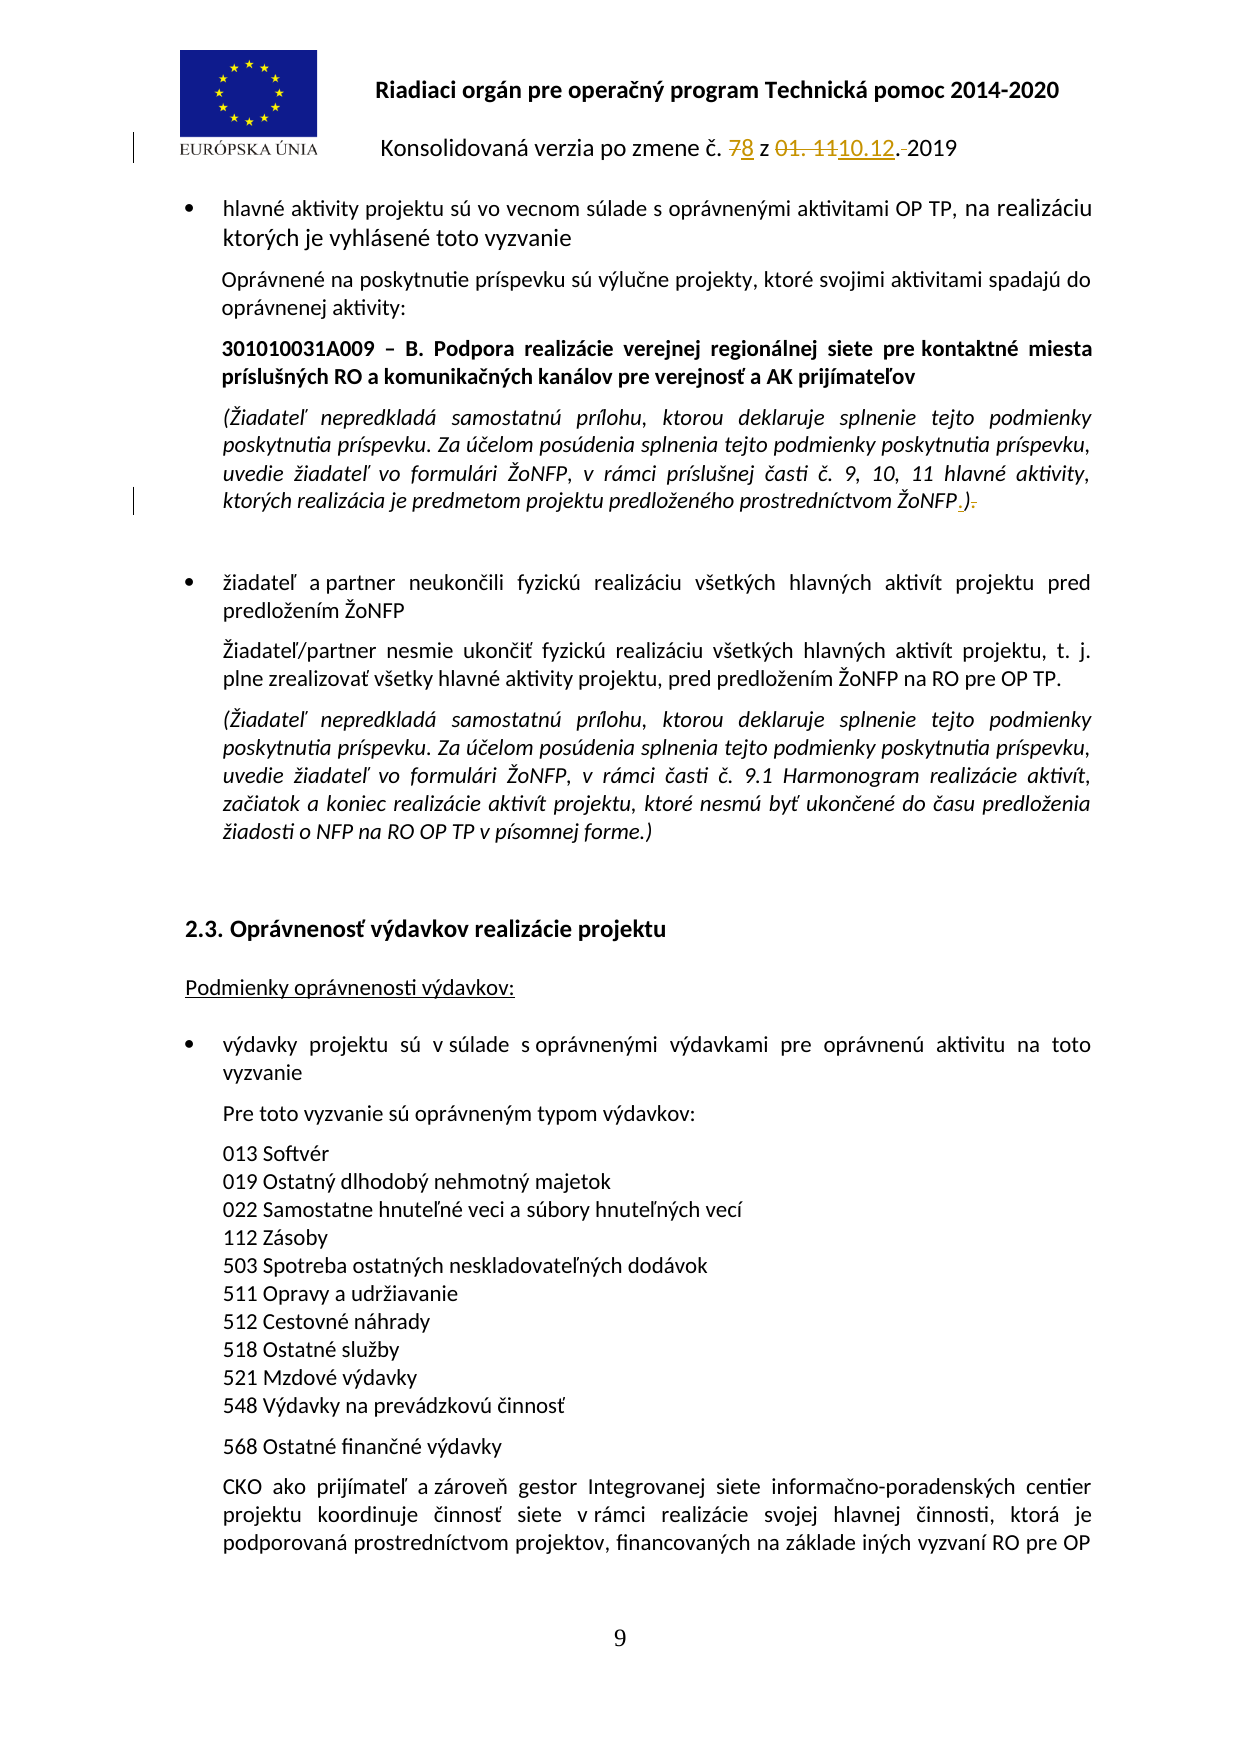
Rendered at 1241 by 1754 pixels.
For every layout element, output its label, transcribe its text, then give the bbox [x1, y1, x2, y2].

list výdavky projektu sú v súlade s oprávnenými výdavkami pre oprávnenú aktivitu na toto vyzvanie [185, 1030, 1093, 1086]
text 301010031A009 – B. Podpora realizácie verejnej regionálnej siete pre kontaktné miesta príslušných RO a komunikačných kanálov pre verejnosť a AK prijímateľov [221, 334, 1093, 390]
list Pre toto vyzvanie sú oprávneným typom výdavkov: [223, 1099, 1093, 1127]
text Podmienky oprávnenosti výdavkov: [148, 973, 1093, 1001]
list Žiadateľ/partner nesmie ukončiť fyzickú realizáciu všetkých hlavných aktivít projektu, t. j. plne zrealizovať všetky hlavné aktivity projektu, pred predložením ŽoNFP na RO pre OP TP. [223, 636, 1093, 692]
text Oprávnené na poskytnutie príspevku sú výlučne projekty, ktoré svojimi aktivitami spadajú do oprávnenej aktivity: [221, 266, 1093, 322]
list 022 Samostatne hnuteľné veci a súbory hnuteľných vecí [223, 1195, 1093, 1223]
list hlavné aktivity projektu sú vo vecnom súlade s oprávnenými aktivitami OP TP, na realizáciu ktorých je vyhlásené toto vyzvanie [185, 192, 1093, 253]
list (Žiadateľ nepredkladá samostatnú prílohu, ktorou deklaruje splnenie tejto podmienky poskytnutia príspevku. Za účelom posúdenia splnenia tejto podmienky poskytnutia príspevku, uvedie žiadateľ vo formulári ŽoNFP, v rámci časti č. 9.1 Harmonogram realizácie aktivít, začiatok a koniec realizácie aktivít projektu, ktoré nesmú byť ukončené do času predloženia žiadosti o NFP na RO OP TP v písomnej forme.) [223, 705, 1093, 845]
list 521 Mzdové výdavky [223, 1363, 1093, 1391]
list 568 Ostatné finančné výdavky [223, 1432, 1093, 1460]
list 511 Opravy a udržiavanie [223, 1279, 1093, 1307]
picture [179, 50, 318, 155]
list 503 Spotreba ostatných neskladovateľných dodávok [223, 1251, 1093, 1279]
list žiadateľ a partner neukončili fyzickú realizáciu všetkých hlavných aktivít projektu pred predložením ŽoNFP [185, 568, 1093, 624]
list 019 Ostatný dlhodobý nehmotný majetok [223, 1167, 1093, 1195]
list 548 Výdavky na prevádzkovú činnosť [223, 1391, 1093, 1419]
list 013 Softvér [223, 1139, 1093, 1167]
list 112 Zásoby [223, 1223, 1093, 1251]
list 512 Cestovné náhrady [223, 1307, 1093, 1335]
list Oprávnenosť výdavkov realizácie projektu [185, 913, 1093, 943]
list 518 Ostatné služby [223, 1335, 1093, 1363]
list (Žiadateľ nepredkladá samostatnú prílohu, ktorou deklaruje splnenie tejto podmienky poskytnutia príspevku. Za účelom posúdenia splnenia tejto podmienky poskytnutia príspevku, uvedie žiadateľ vo formulári ŽoNFP, v rámci príslušnej časti č. 9, 10, 11 hlavné aktivity, ktorých realizácia je predmetom projektu predloženého prostredníctvom ŽoNFP) [223, 403, 1093, 515]
